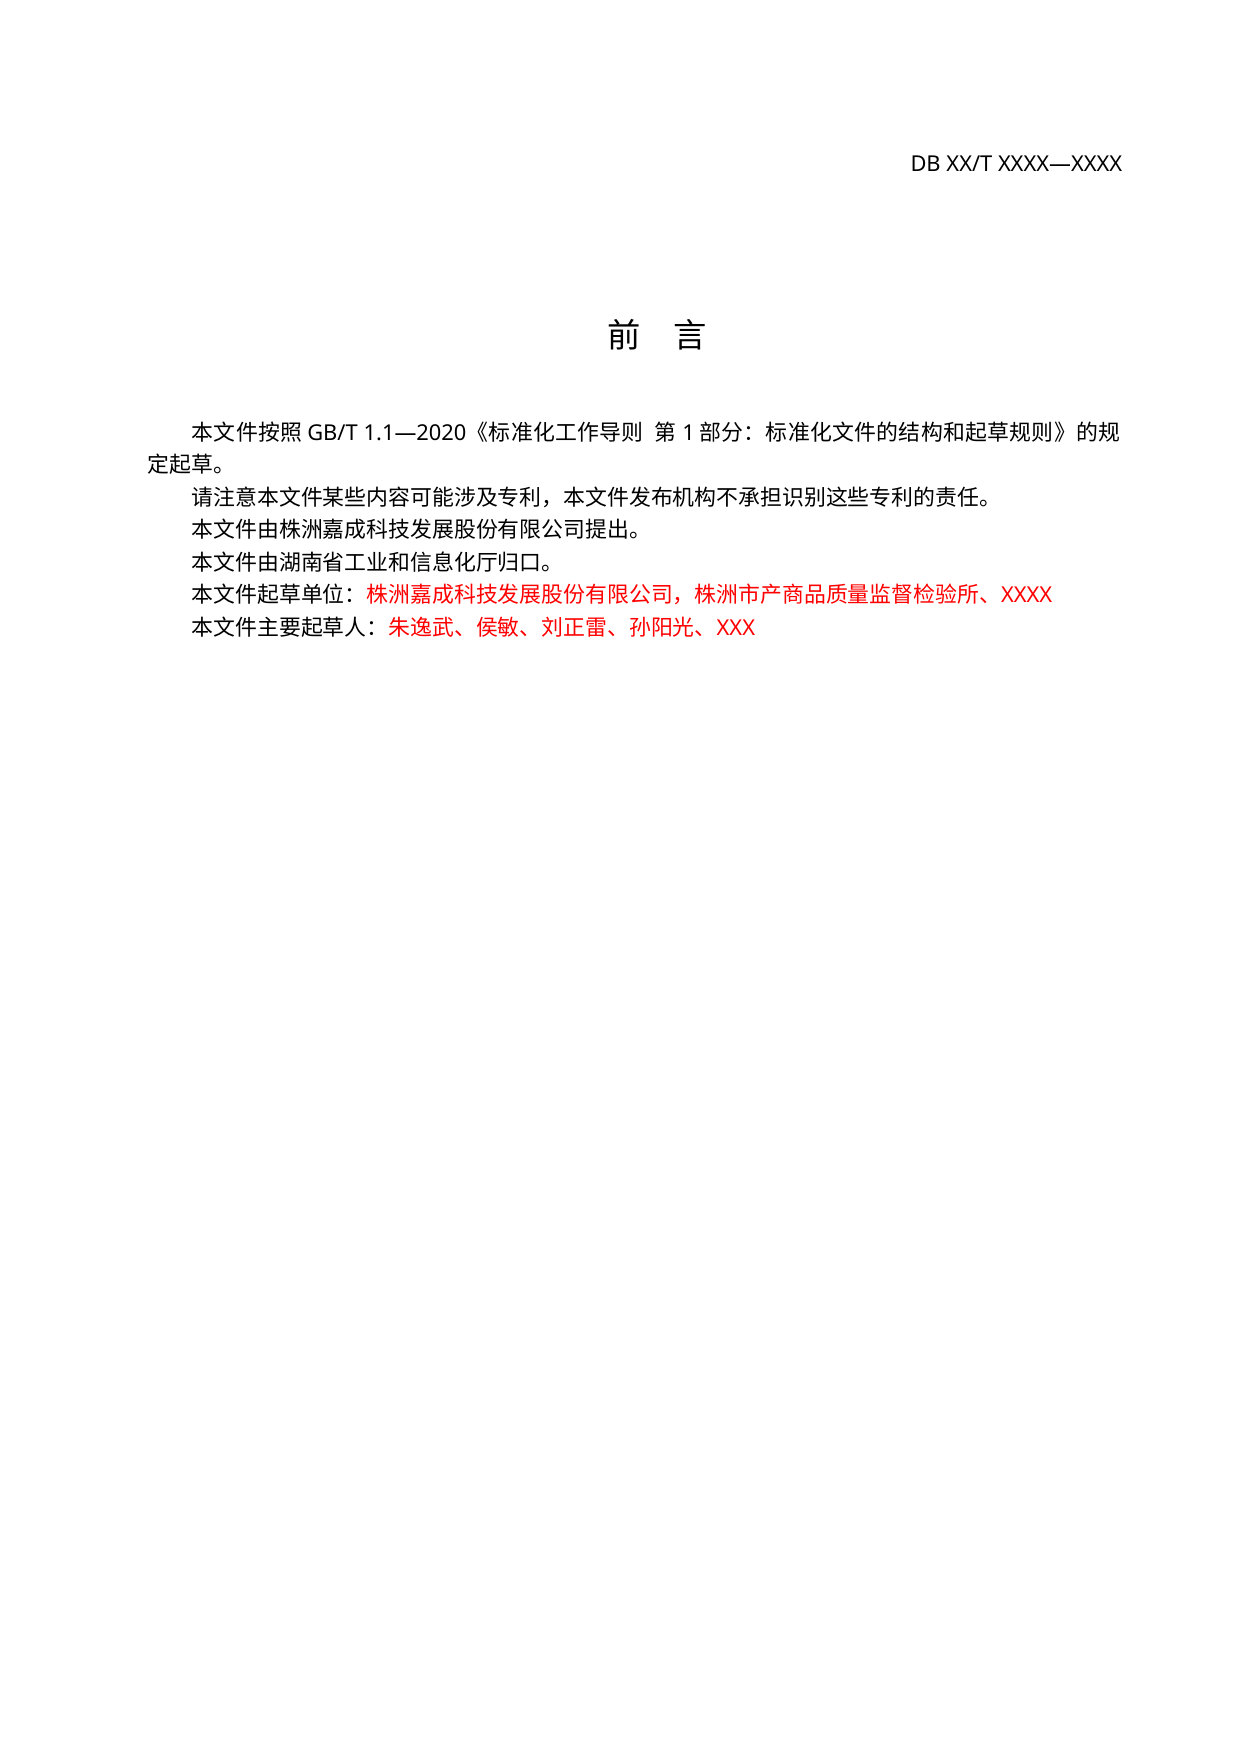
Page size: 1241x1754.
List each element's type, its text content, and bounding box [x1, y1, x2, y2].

text 本文件由株洲嘉成科技发展股份有限公司提出。 [148, 512, 1122, 544]
text 本文件主要起草人：朱逸武、侯敏、刘正雷、孙阳光、XXX [148, 609, 1122, 642]
text 前言 [148, 301, 1122, 366]
text 请注意本文件某些内容可能涉及专利，本文件发布机构不承担识别这些专利的责任。 [148, 479, 1122, 512]
text 本文件起草单位：株洲嘉成科技发展股份有限公司，株洲市产商品质量监督检验所、XXXX [148, 577, 1122, 609]
text 本文件由湖南省工业和信息化厅归口。 [148, 544, 1122, 577]
text 本文件按照GB/T 1.1—2020《标准化工作导则 第1部分：标准化文件的结构和起草规则》的规定起草。 [148, 414, 1122, 479]
